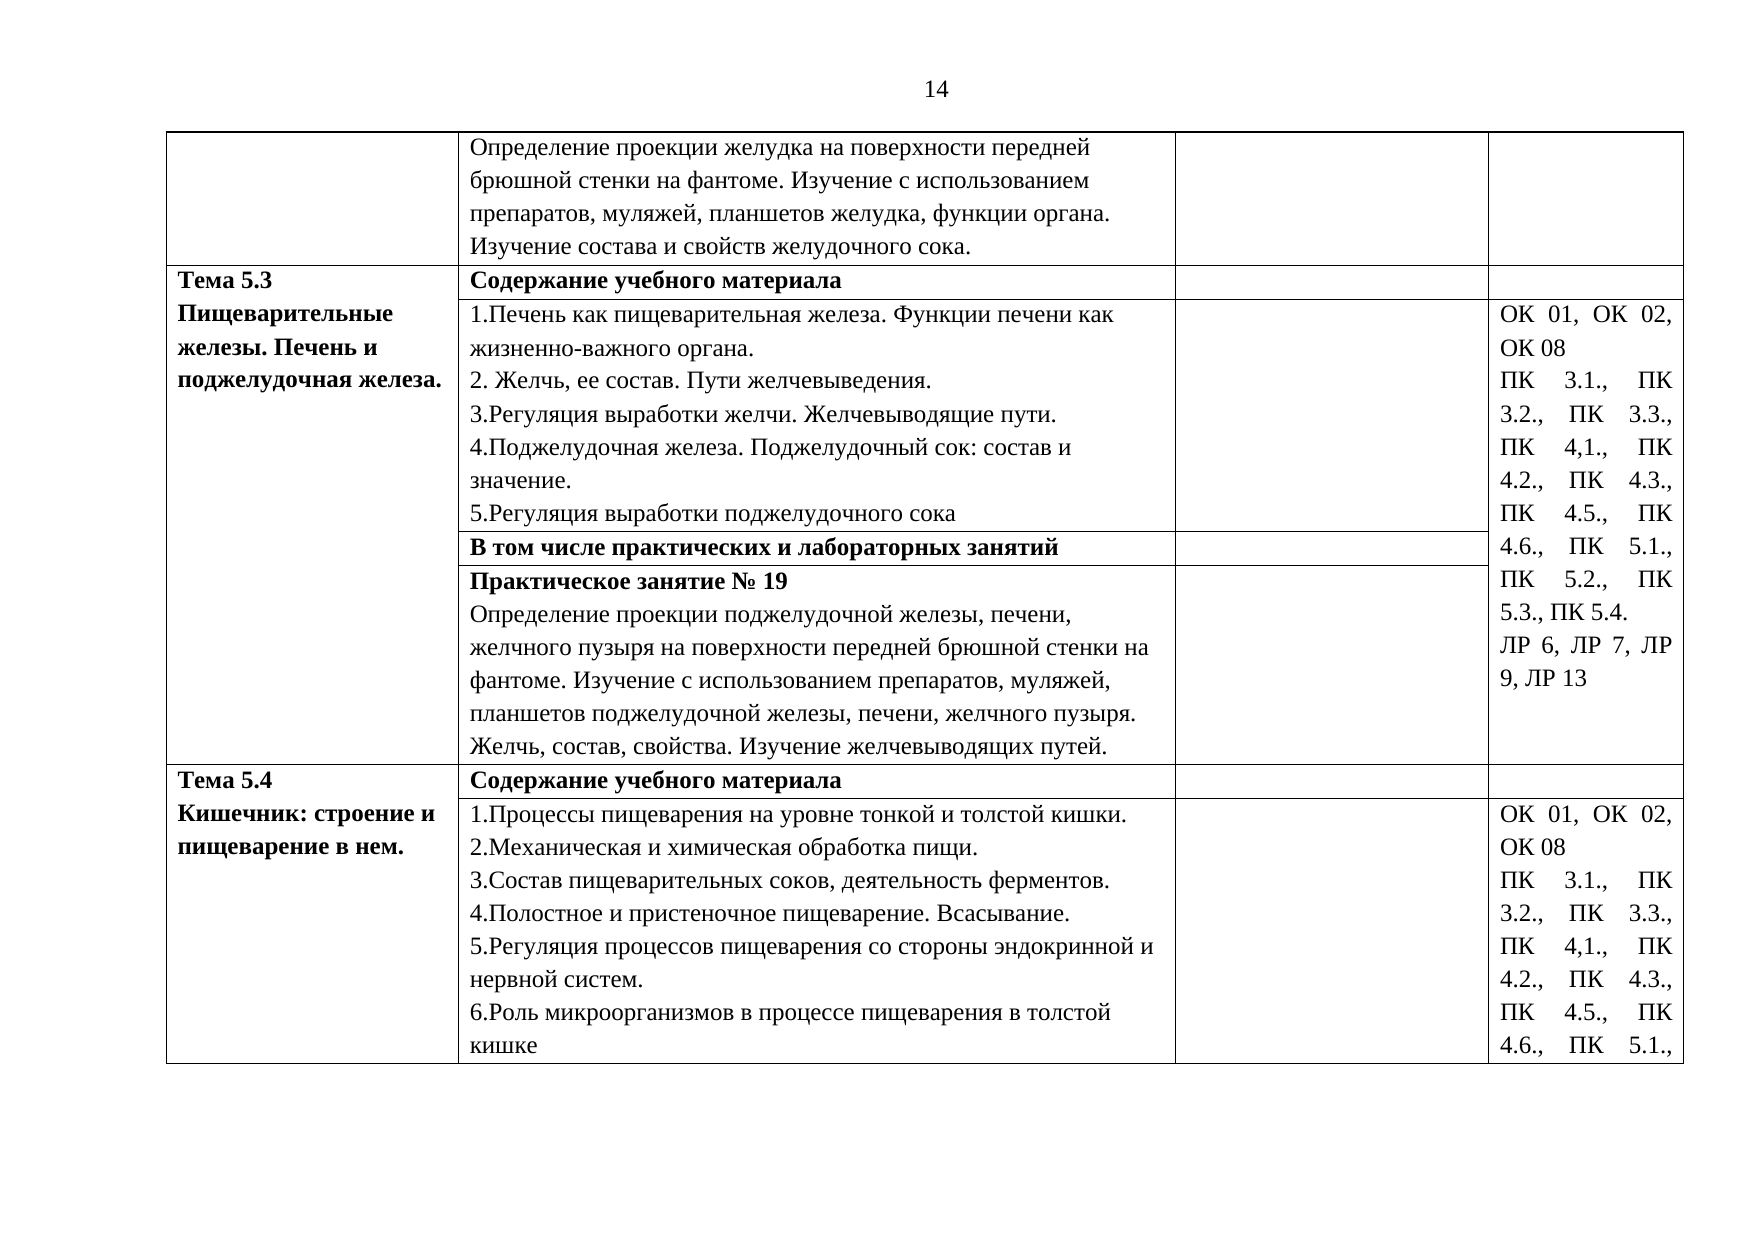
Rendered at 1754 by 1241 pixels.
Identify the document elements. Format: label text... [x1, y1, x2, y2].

table_cell В том числе практических и лабораторных занятий [459, 532, 1175, 565]
table_cell [1176, 765, 1488, 798]
table_cell [1489, 765, 1683, 798]
table_cell Тема 5.4 Кишечник: строение и пищеварение в нем. [167, 765, 458, 1063]
table_cell [1176, 566, 1488, 764]
table_cell [1176, 300, 1488, 531]
table_cell Тема 5.3 Пищеварительные железы. Печень и поджелудочная железа. [167, 266, 458, 764]
table_cell [1176, 266, 1488, 298]
table_cell 1.Процессы пищеварения на уровне тонкой и толстой кишки. 2.Механическая и химическая обработка пищи. 3.Состав пищеварительных соков, деятельность ферментов. 4.Полостное и пристеночное пищеварение. Всасывание. 5.Регуляция процессов пищеварения со стороны эндокринной и нервной систем. 6.Роль микроорганизмов в процессе пищеварения в толстой кишке [459, 799, 1175, 1063]
table_cell Практическое занятие № 19 Определение проекции поджелудочной железы, печени, желчного пузыря на поверхности передней брюшной стенки на фантоме. Изучение с использованием препаратов, муляжей, планшетов поджелудочной железы, печени, желчного пузыря. Желчь, состав, свойства. Изучение желчевыводящих путей. [459, 566, 1175, 764]
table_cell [1489, 799, 1683, 1063]
table_cell 1.Печень как пищеварительная железа. Функции печени как жизненно-важного органа. 2. Желчь, ее состав. Пути желчевыведения. 3.Регуляция выработки желчи. Желчевыводящие пути. 4.Поджелудочная железа. Поджелудочный сок: состав и значение. 5.Регуляция выработки поджелудочного сока [459, 300, 1175, 531]
table_cell Содержание учебного материала [459, 765, 1175, 798]
table_cell [1176, 799, 1488, 1063]
table_cell [1176, 532, 1488, 565]
table_cell [1176, 133, 1488, 264]
table_cell Содержание учебного материала [459, 266, 1175, 298]
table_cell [459, 133, 1175, 264]
table_cell [1489, 266, 1683, 298]
